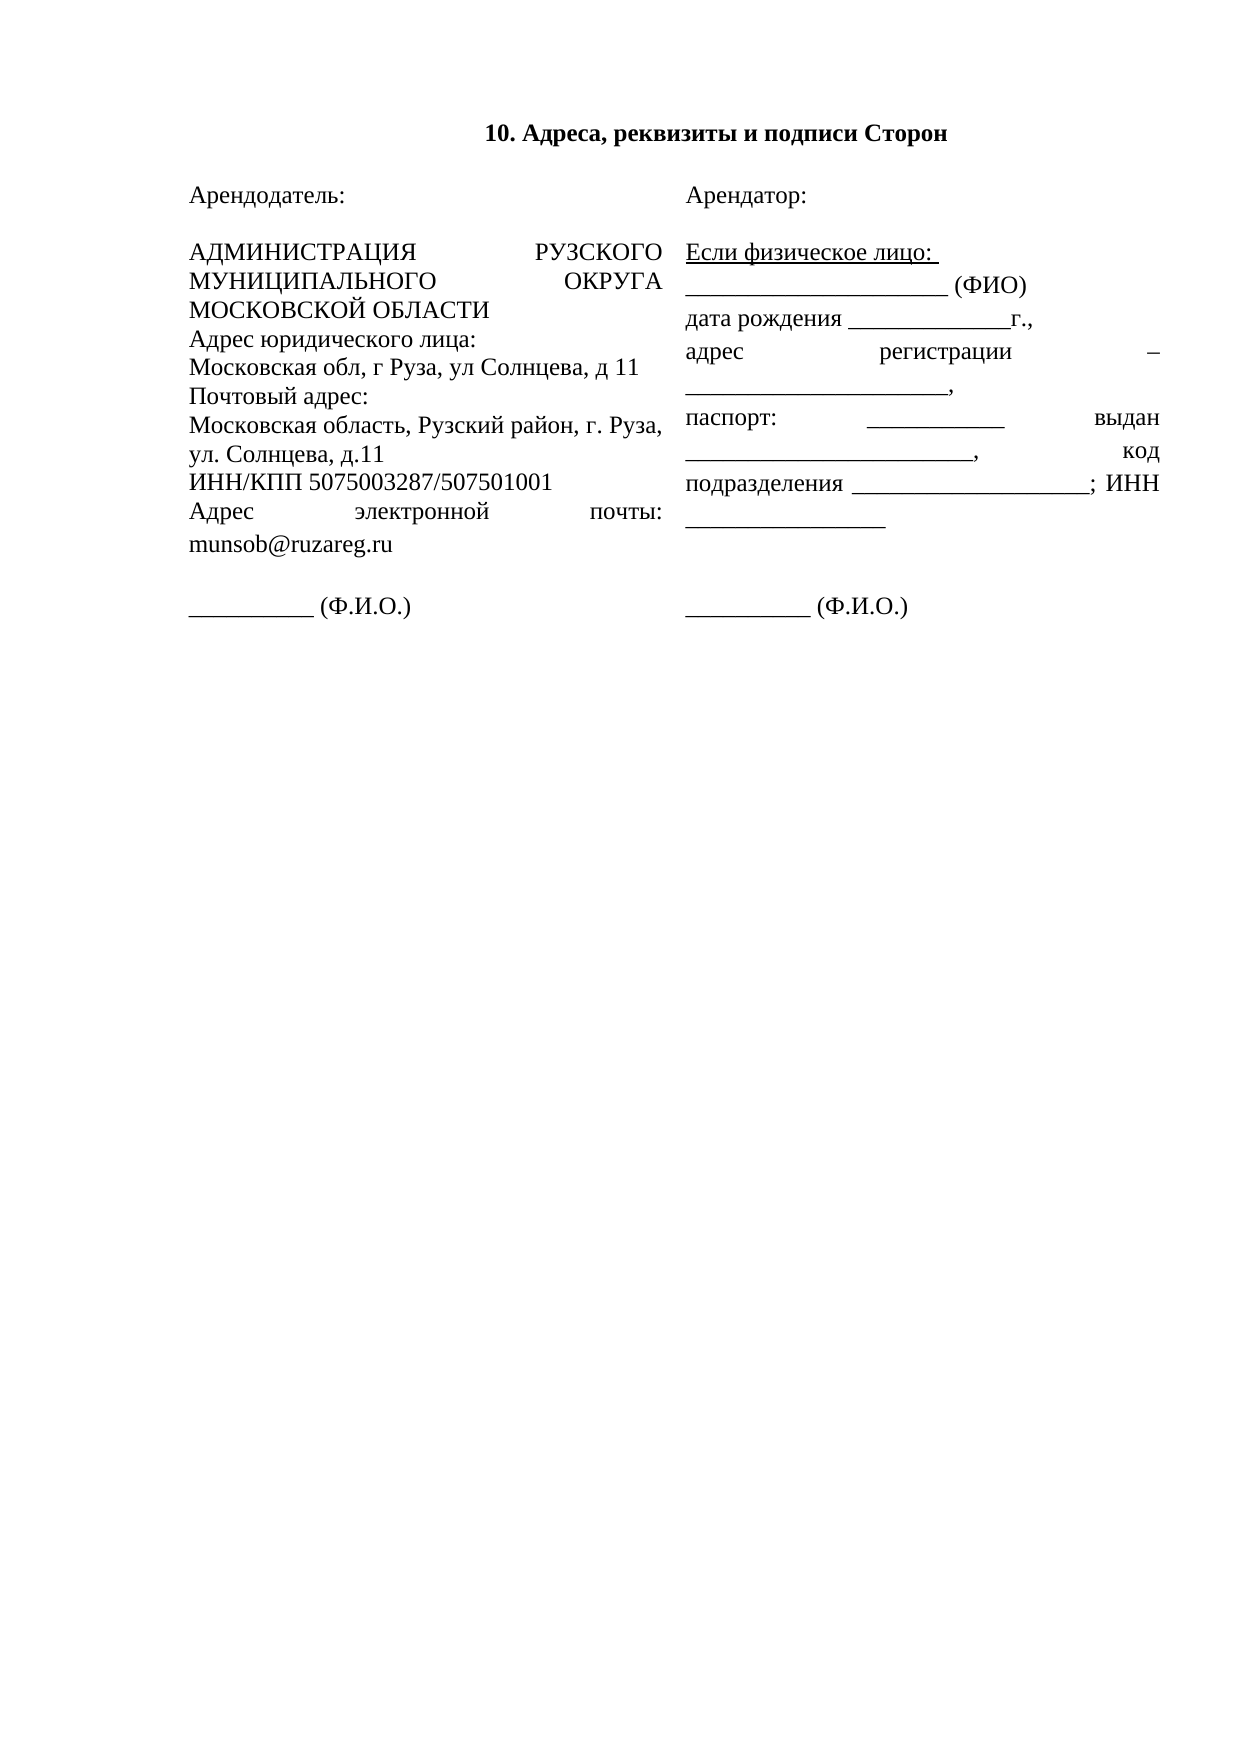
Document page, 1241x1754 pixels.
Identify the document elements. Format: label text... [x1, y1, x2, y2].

text 10. Адреса, реквизиты и подписи Сторон [177, 118, 1181, 147]
table_cell __________ (Ф.И.О.) [674, 591, 1171, 648]
table_cell __________ (Ф.И.О.) [177, 591, 674, 648]
table_header Арендатор: Если физическое лицо: _____________________ (ФИО) дата рождения _____________г., адрес регистрации – _____________________, паспорт: ___________ выдан _______________________, код подразделения ___________________; ИНН ________________ [674, 180, 1171, 591]
table_header Арендодатель: АДМИНИСТРАЦИЯ РУЗСКОГО МУНИЦИПАЛЬНОГО ОКРУГА МОСКОВСКОЙ ОБЛАСТИ Адрес юридического лица: Московская обл, г Руза, ул Солнцева, д 11 Почтовый адрес: Московская область, Рузский район, г. Руза, ул. Солнцева, д.11 ИНН/КПП 5075003287/507501001 Адрес электронной почты: munsob@ruzareg.ru [177, 180, 674, 591]
